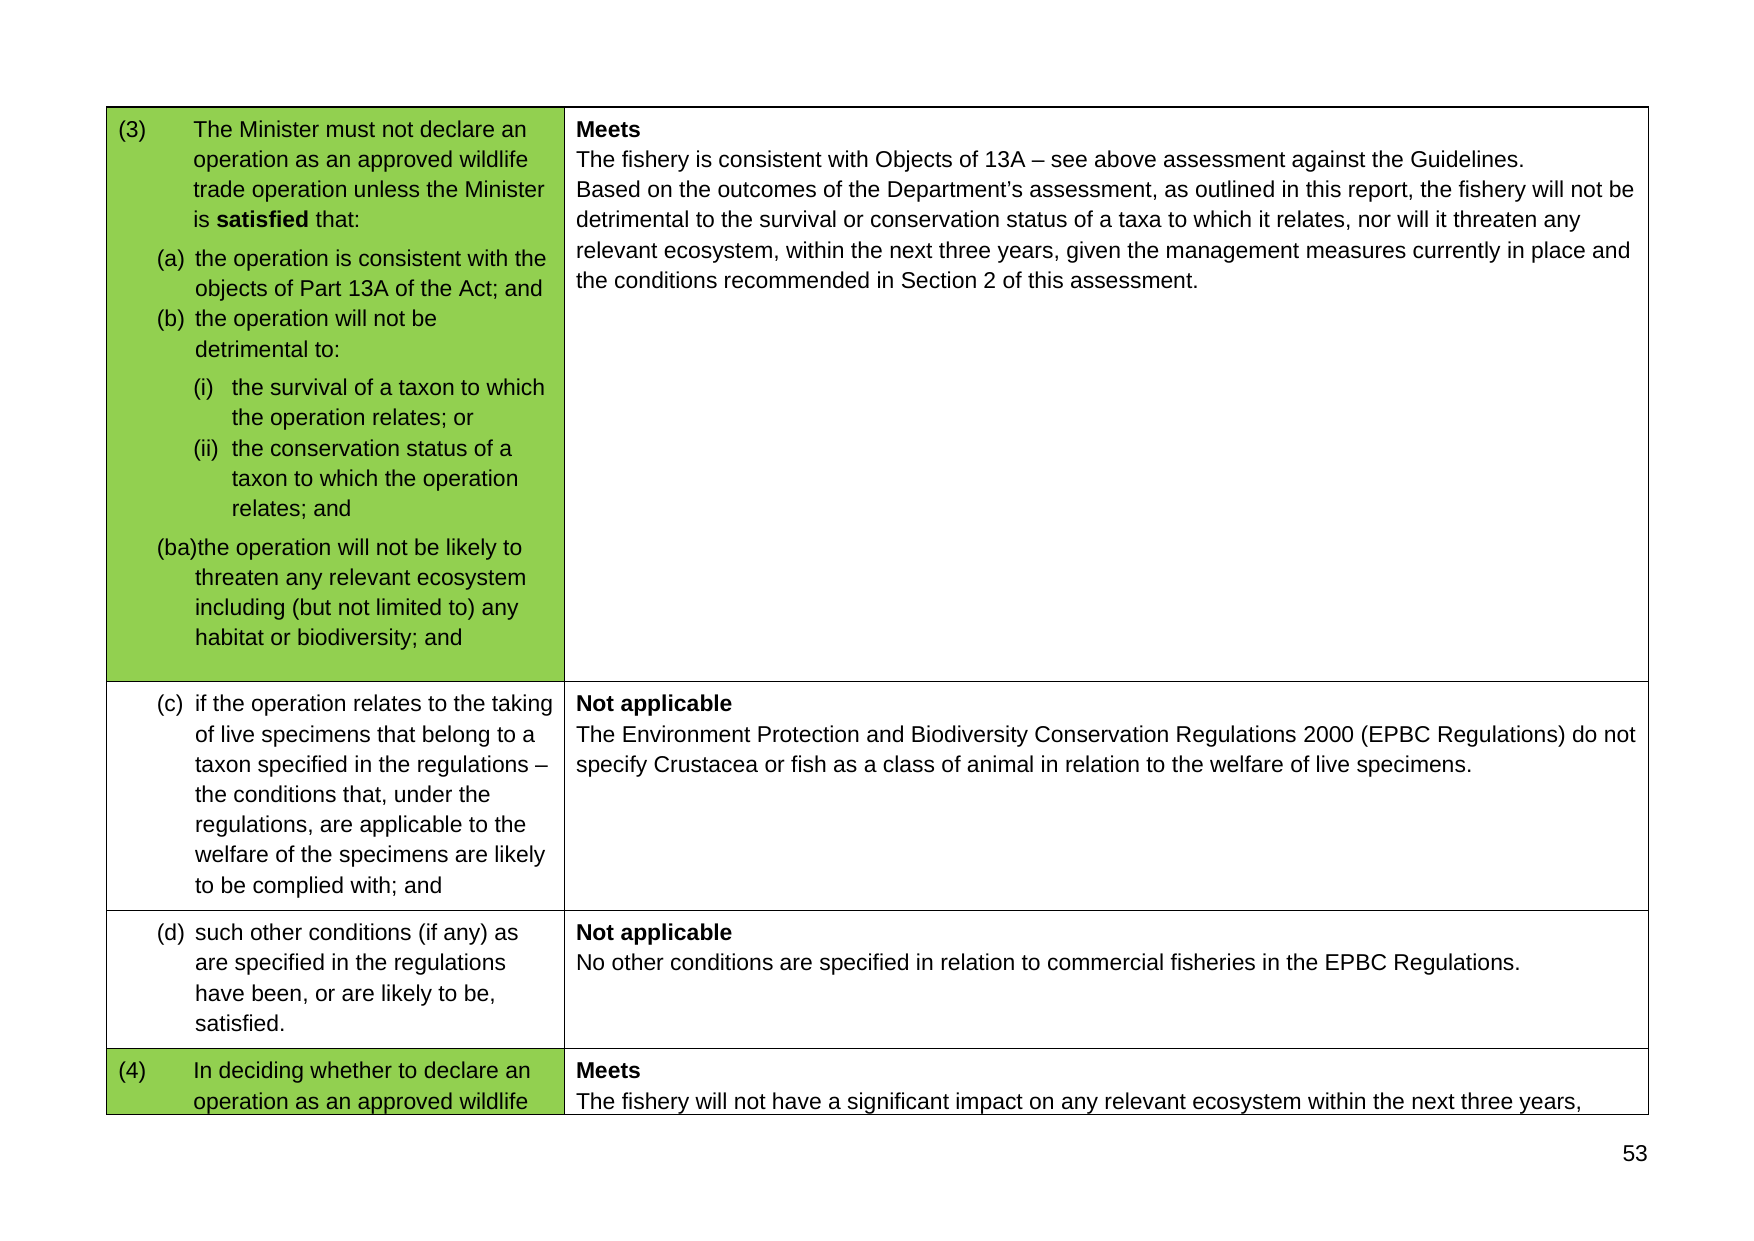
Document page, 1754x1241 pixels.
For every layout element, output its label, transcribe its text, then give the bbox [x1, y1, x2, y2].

table_cell Not applicable No other conditions are specified in relation to commercial fisheries in the EPBC Regulations. [565, 911, 1648, 1048]
table_cell Meets The fishery is consistent with Objects of 13A – see above assessment against the Guidelines. Based on the outcomes of the Department’s assessment, as outlined in this report, the fishery will not be detrimental to the survival or conservation status of a taxa to which it relates, nor will it threaten any relevant ecosystem, within the next three years, given the management measures currently in place and the conditions recommended in Section 2 of this assessment. [565, 108, 1648, 681]
table_cell Not applicable The Environment Protection and Biodiversity Conservation Regulations 2000 (EPBC Regulations) do not specify Crustacea or fish as a class of animal in relation to the welfare of live specimens. [565, 682, 1648, 910]
table_cell (3) The Minister must not declare an operation as an approved wildlife trade operation unless the Minister is satisfied that: (a) the operation is consistent with the objects of Part 13A of the Act; and (b) the operation will not be detrimental to: (i) the survival of a taxon to which the operation relates; or (ii) the conservation status of a taxon to which the operation relates; and (ba) the operation will not be likely to threaten any relevant ecosystem including (but not limited to) any habitat or biodiversity; and [107, 108, 564, 681]
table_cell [565, 1049, 1648, 1114]
table_cell (c) if the operation relates to the taking of live specimens that belong to a taxon specified in the regulations – the conditions that, under the regulations, are applicable to the welfare of the specimens are likely to be complied with; and [107, 682, 564, 910]
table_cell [107, 1049, 564, 1114]
table_cell (d) such other conditions (if any) as are specified in the regulations have been, or are likely to be, satisfied. [107, 911, 564, 1048]
